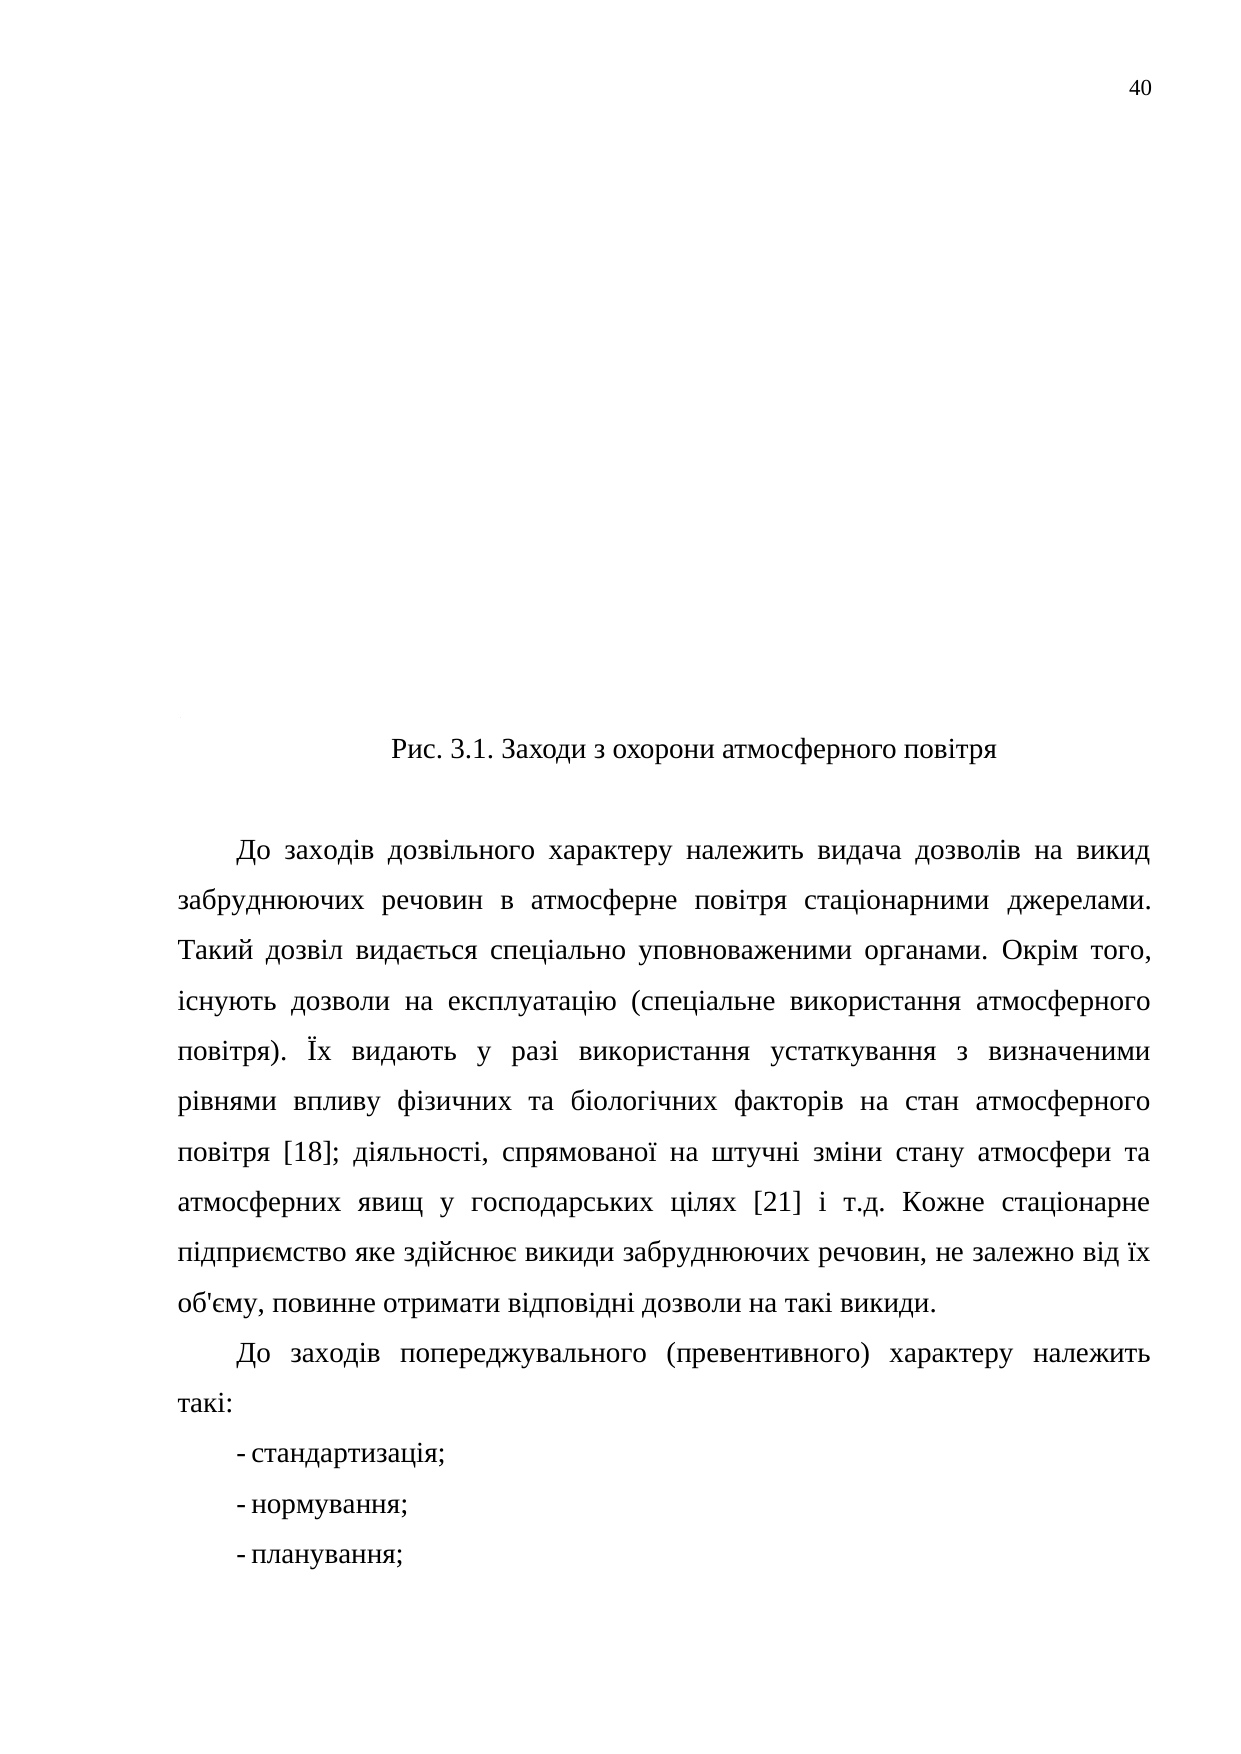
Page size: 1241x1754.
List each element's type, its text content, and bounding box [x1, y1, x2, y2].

text До заходів попереджувального (превентивного) характеру належить такі: [177, 1335, 1152, 1419]
list стандартизація; [177, 1436, 1152, 1469]
list планування; [177, 1536, 1152, 1570]
text До заходів дозвільного характеру належить видача дозволів на викид забруднюючих речовин в атмосферне повітря стаціонарними джерелами. Такий дозвіл видається спеціально уповноваженими органами. Окрім того, існують дозволи на експлуатацію (спеціальне використання атмосферного повітря). Їх видають у разі використання устаткування з визначеними рівнями впливу фізичних та біологічних факторів на стан атмосферного повітря [18]; діяльності, спрямованої на штучні зміни стану атмосфери та атмосферних явищ у господарських цілях [21] і т.д. Кожне стаціонарне підприємство яке здійснює викиди забруднюючих речовин, не залежно від їх об'єму, повинне отримати відповідні дозволи на такі викиди. [177, 832, 1152, 1318]
text Рис. 3.1. Заходи з охорони атмосферного повітря [177, 731, 1152, 765]
list нормування; [177, 1486, 1152, 1519]
